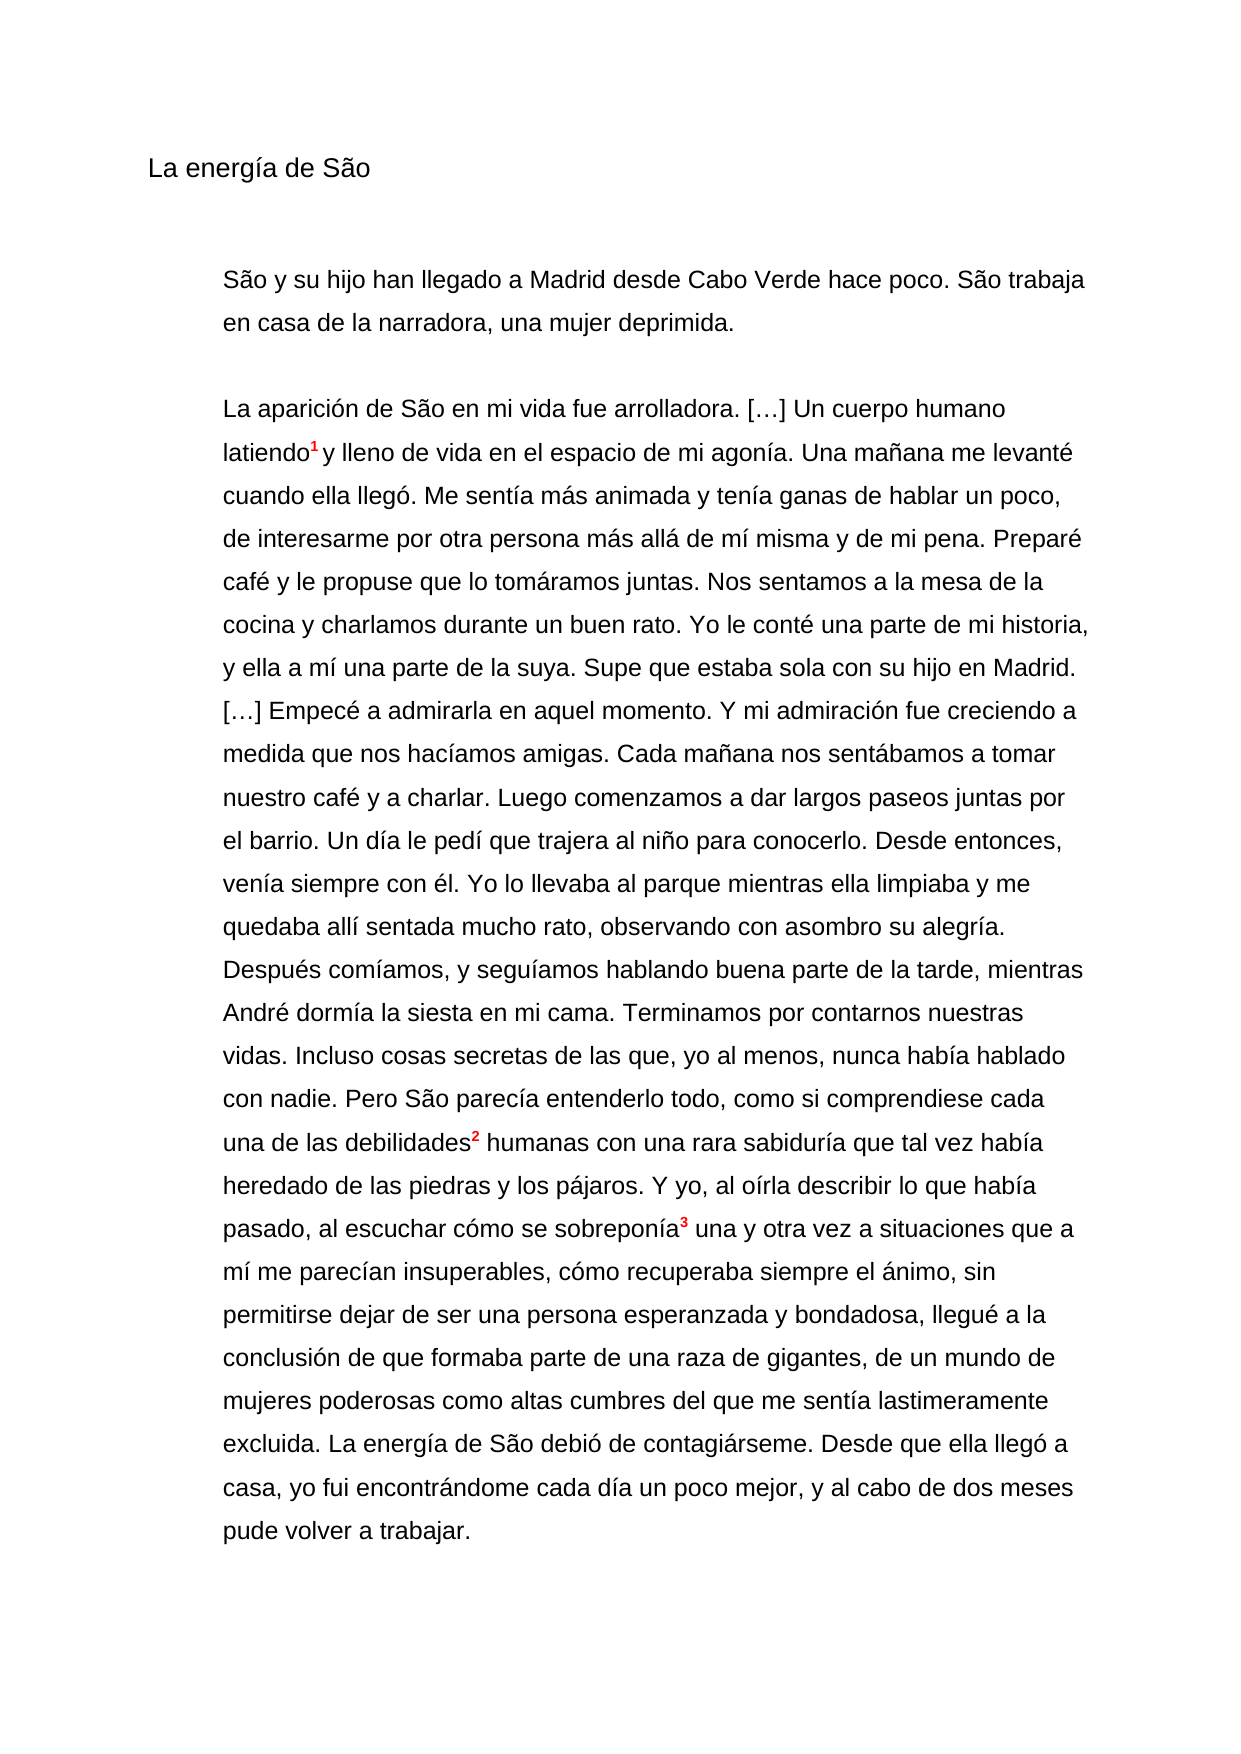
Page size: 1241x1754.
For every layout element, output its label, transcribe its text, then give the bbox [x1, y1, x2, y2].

list São y su hijo han llegado a Madrid desde Cabo Verde hace poco. São trabaja en casa de la narradora, una mujer deprimida. [223, 265, 1093, 337]
subtitle La energía de São [148, 152, 1093, 183]
list La aparición de São en mi vida fue arrolladora. […] Un cuerpo humano latiendo1 y lleno de vida en el espacio de mi agonía. Una mañana me levanté cuando ella llegó. Me sentía más animada y tenía ganas de hablar un poco, de interesarme por otra persona más allá de mí misma y de mi pena. Preparé café y le propuse que lo tomáramos juntas. Nos sentamos a la mesa de la cocina y charlamos durante un buen rato. Yo le conté una parte de mi historia, y ella a mí una parte de la suya. Supe que estaba sola con su hijo en Madrid. […] Empecé a admirarla en aquel momento. Y mi admiración fue creciendo a medida que nos hacíamos amigas. Cada mañana nos sentábamos a tomar nuestro café y a charlar. Luego comenzamos a dar largos paseos juntas por el barrio. Un día le pedí que trajera al niño para conocerlo. Desde entonces, venía siempre con él. Yo lo llevaba al parque mientras ella limpiaba y me quedaba allí sentada mucho rato, observando con asombro su alegría. Después comíamos, y seguíamos hablando buena parte de la tarde, mientras André dormía la siesta en mi cama. Terminamos por contarnos nuestras vidas. Incluso cosas secretas de las que, yo al menos, nunca había hablado con nadie. Pero São parecía entenderlo todo, como si comprendiese cada una de las debilidades2 humanas con una rara sabiduría que tal vez había heredado de las piedras y los pájaros. Y yo, al oírla describir lo que había pasado, al escuchar cómo se sobreponía3 una y otra vez a situaciones que a mí me parecían insuperables, cómo recuperaba siempre el ánimo, sin permitirse dejar de ser una persona esperanzada y bondadosa, llegué a la conclusión de que formaba parte de una raza de gigantes, de un mundo de mujeres poderosas como altas cumbres del que me sentía lastimeramente excluida. La energía de São debió de contagiárseme. Desde que ella llegó a casa, yo fui encontrándome cada día un poco mejor, y al cabo de dos meses pude volver a trabajar. [223, 394, 1093, 1544]
